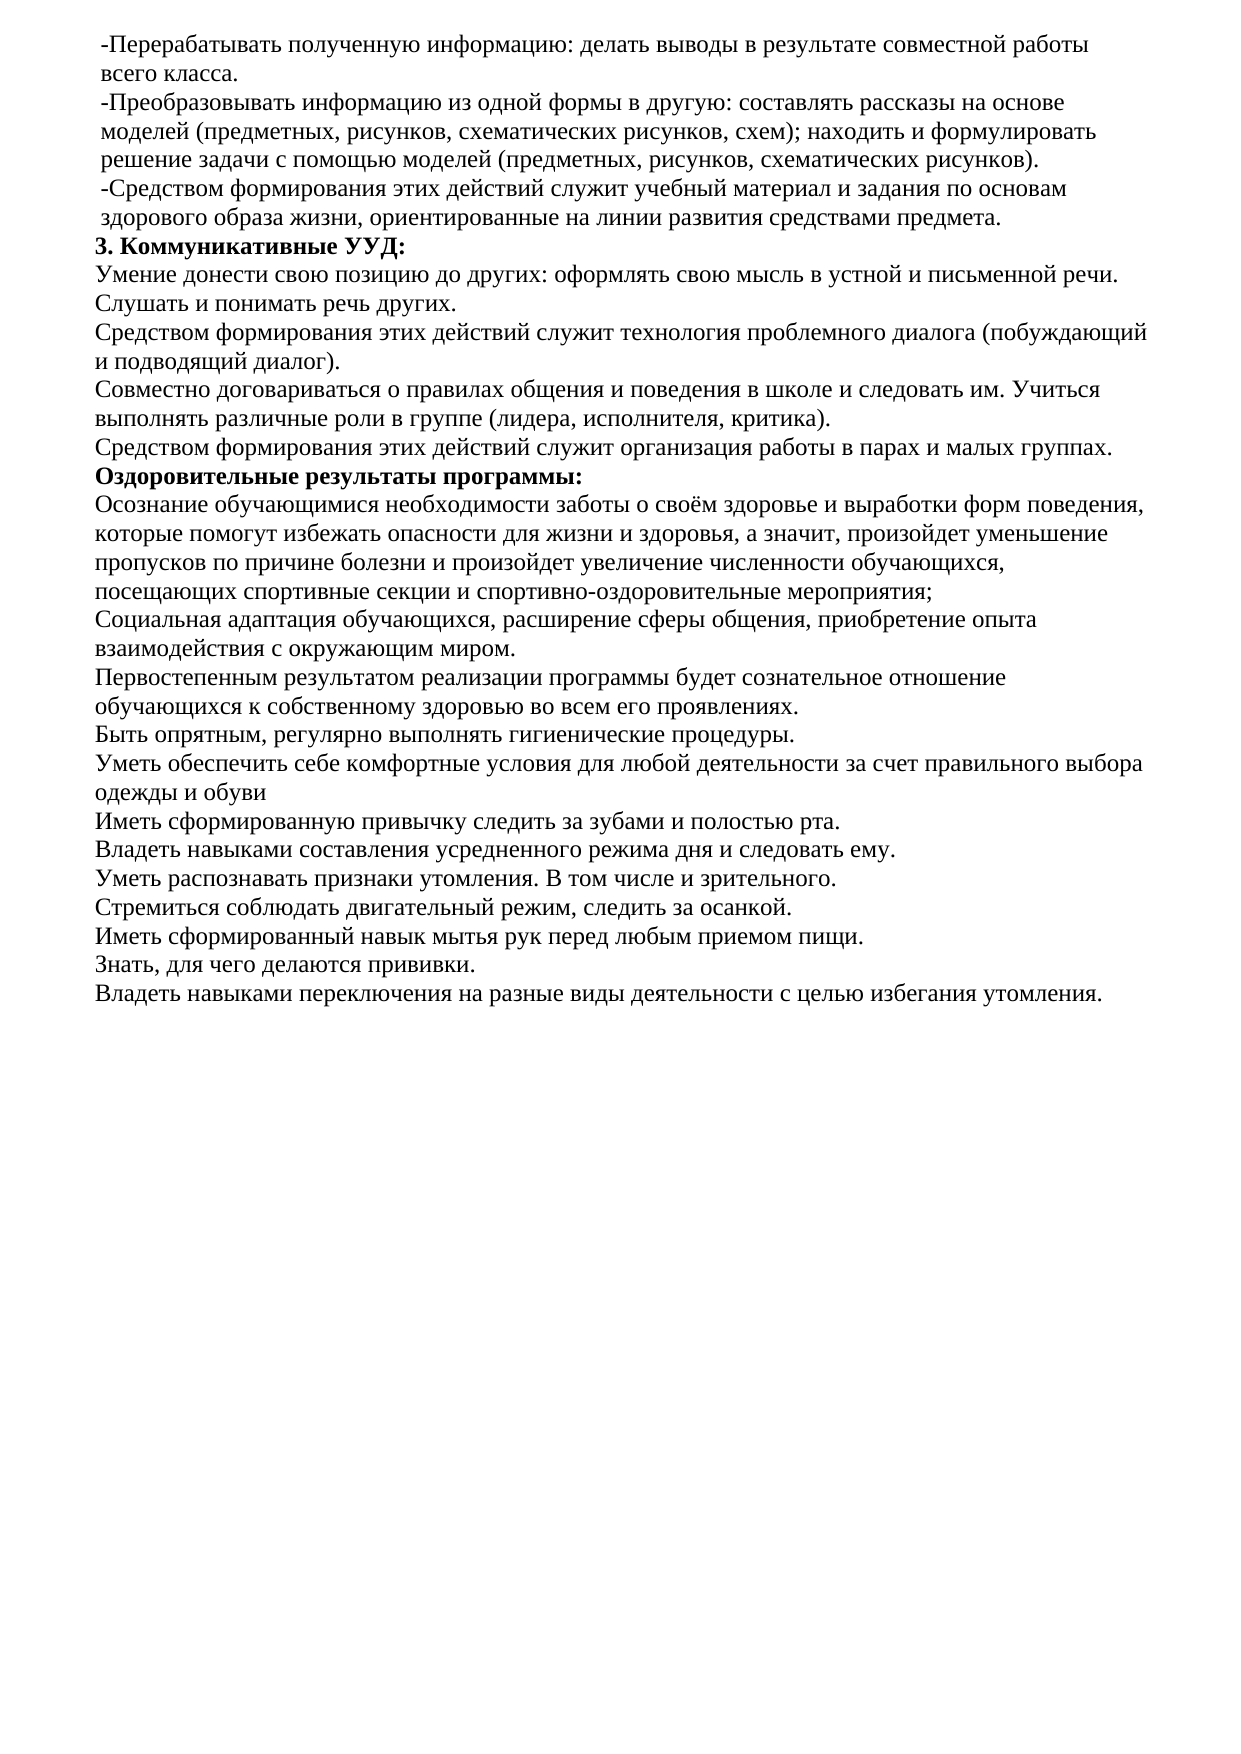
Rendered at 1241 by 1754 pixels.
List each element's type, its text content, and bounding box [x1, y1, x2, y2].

text Иметь сформированный навык мытья рук перед любым приемом пищи. [94, 921, 1152, 949]
text Слушать и понимать речь других. [94, 288, 1152, 317]
text Средством формирования этих действий служит технология проблемного диалога (побуждающий и подводящий диалог). [94, 317, 1152, 374]
text Средством формирования этих действий служит организация работы в парах и малых группах. [94, 432, 1152, 461]
text Владеть навыками составления усредненного режима дня и следовать ему. [94, 834, 1152, 863]
text Оздоровительные результаты программы: [94, 461, 1152, 489]
text Иметь сформированную привычку следить за зубами и полостью рта. [94, 806, 1152, 834]
text 3. Коммуникативные УУД: [94, 231, 1152, 259]
text Первостепенным результатом реализации программы будет сознательное отношение обучающихся к собственному здоровью во всем его проявлениях. [94, 662, 1152, 719]
text Быть опрятным, регулярно выполнять гигиенические процедуры. [94, 719, 1152, 748]
text Знать, для чего делаются прививки. [94, 949, 1152, 978]
text Осознание обучающимися необходимости заботы о своём здоровье и выработки форм поведения, которые помогут избежать опасности для жизни и здоровья, а значит, произойдет уменьшение пропусков по причине болезни и произойдет увеличение численности обучающихся, посещающих спортивные секции и спортивно-оздоровительные мероприятия; [94, 489, 1152, 604]
text -Средством формирования этих действий служит учебный материал и задания по основам здорового образа жизни, ориентированные на линии развития средствами предмета. [100, 173, 1152, 231]
text Уметь распознавать признаки утомления. В том числе и зрительного. [94, 863, 1152, 892]
text Социальная адаптация обучающихся, расширение сферы общения, приобретение опыта взаимодействия с окружающим миром. [94, 604, 1152, 662]
text -Преобразовывать информацию из одной формы в другую: составлять рассказы на основе моделей (предметных, рисунков, схематических рисунков, схем); находить и формулировать решение задачи с помощью моделей (предметных, рисунков, схематических рисунков). [100, 87, 1152, 173]
text Уметь обеспечить себе комфортные условия для любой деятельности за счет правильного выбора одежды и обуви [94, 748, 1152, 806]
text Стремиться соблюдать двигательный режим, следить за осанкой. [94, 892, 1152, 921]
text -Перерабатывать полученную информацию: делать выводы в результате совместной работы всего класса. [100, 29, 1152, 87]
text Владеть навыками переключения на разные виды деятельности с целью избегания утомления. [94, 978, 1152, 1007]
text Совместно договариваться о правилах общения и поведения в школе и следовать им. Учиться выполнять различные роли в группе (лидера, исполнителя, критика). [94, 374, 1152, 432]
text Умение донести свою позицию до других: оформлять свою мысль в устной и письменной речи. [94, 259, 1152, 288]
